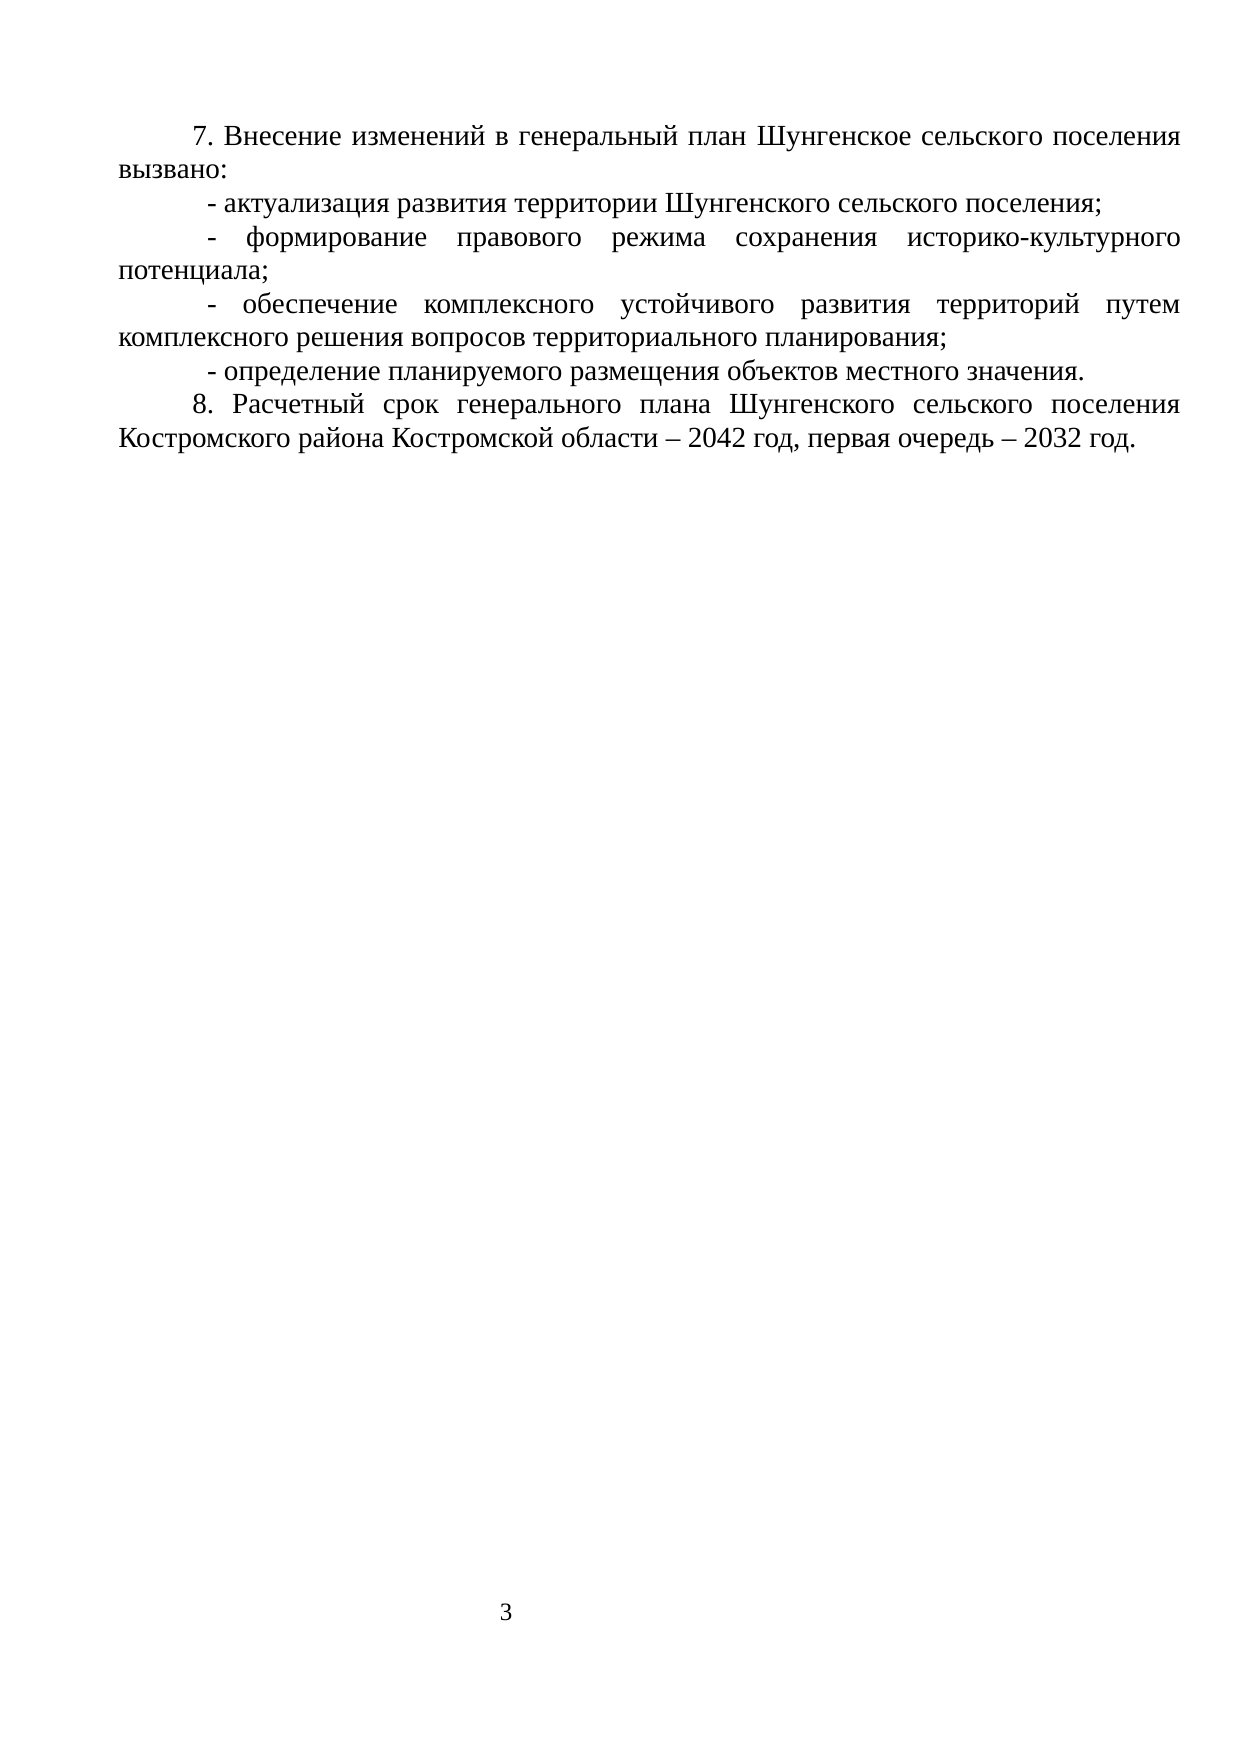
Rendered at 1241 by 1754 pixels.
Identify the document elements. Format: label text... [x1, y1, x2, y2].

text - определение планируемого размещения объектов местного значения. [118, 353, 1181, 386]
text - обеспечение комплексного устойчивого развития территорий путем комплексного решения вопросов территориального планирования; [118, 286, 1181, 353]
text 7. Внесение изменений в генеральный план Шунгенское сельского поселения вызвано: [118, 118, 1181, 185]
text - формирование правового режима сохранения историко-культурного потенциала; [118, 219, 1181, 286]
text 8. Расчетный срок генерального плана Шунгенского сельского поселения Костромского района Костромской области – 2042 год, первая очередь – 2032 год. [118, 386, 1181, 453]
text - актуализация развития территории Шунгенского сельского поселения; [118, 185, 1181, 219]
